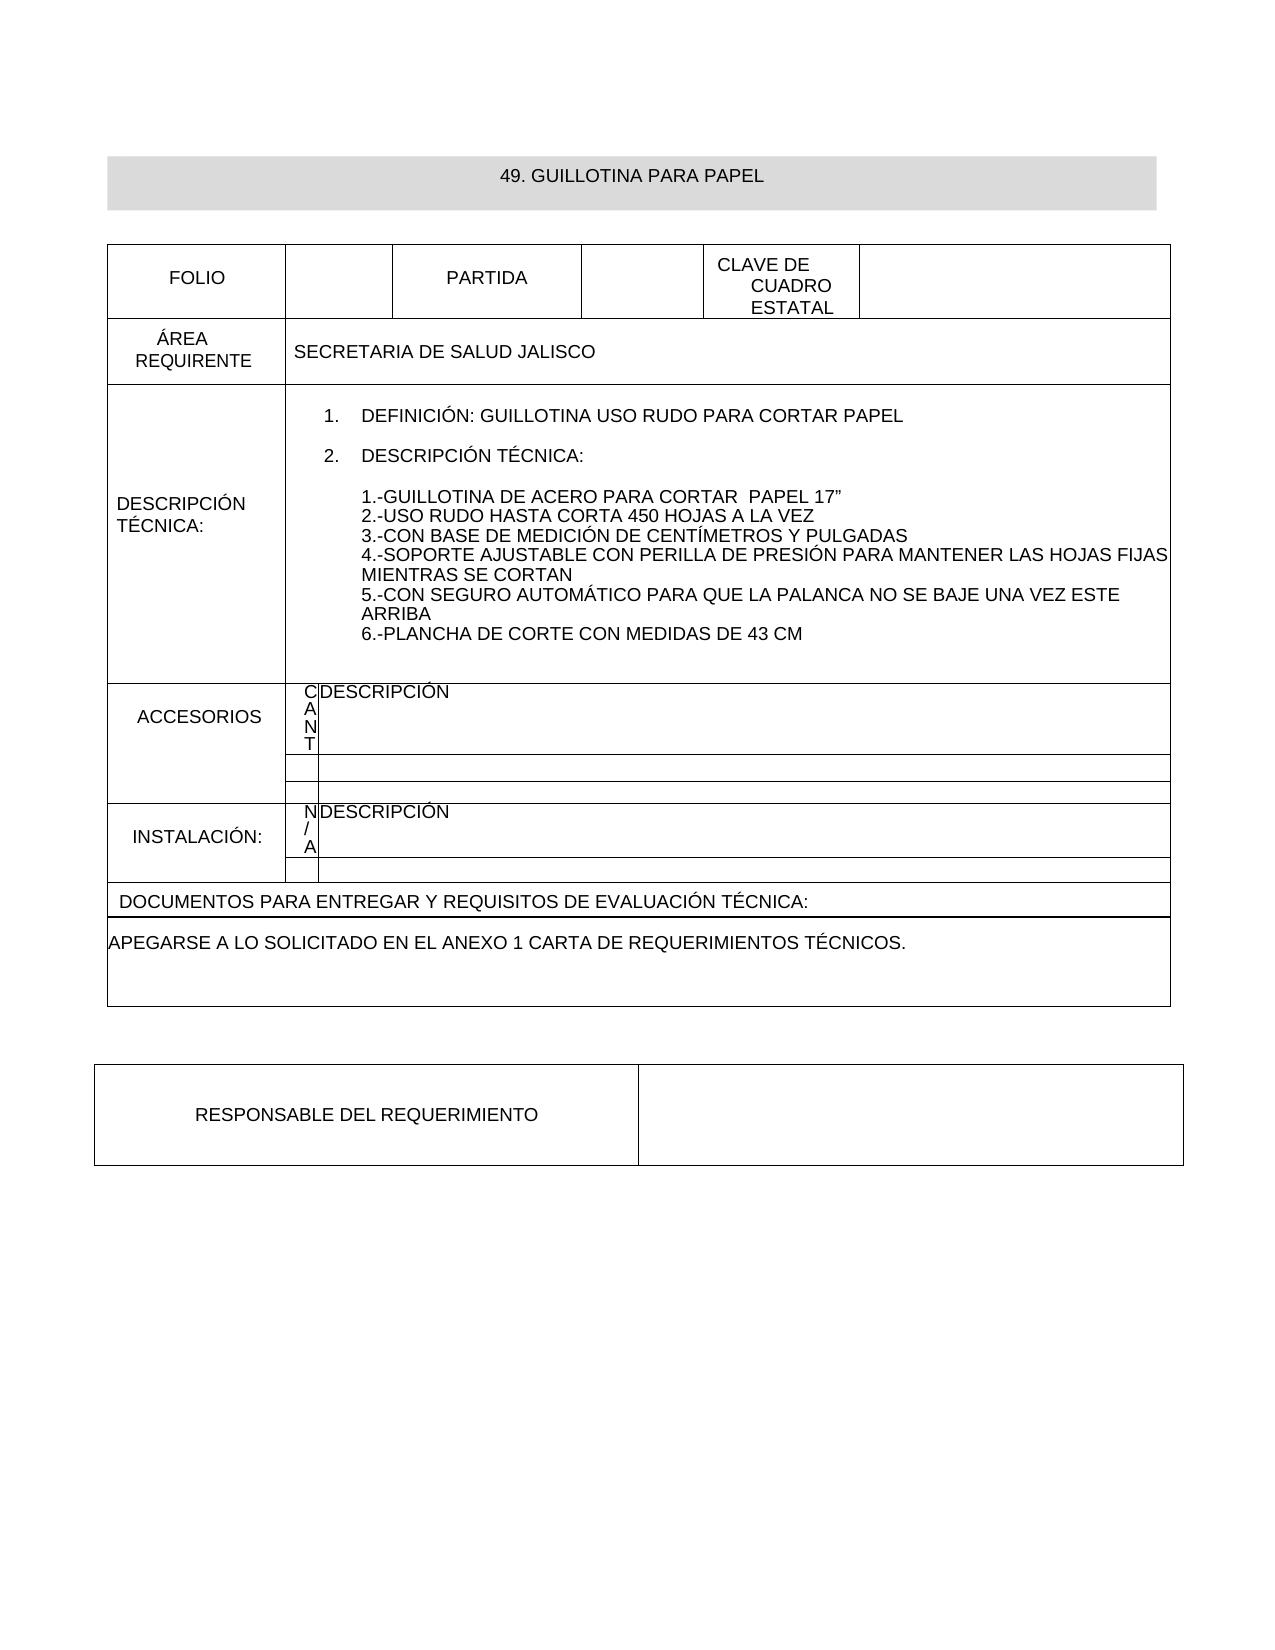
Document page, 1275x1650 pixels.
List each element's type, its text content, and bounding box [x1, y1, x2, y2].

table_header RESPONSABLE DEL REQUERIMIENTO [95, 1065, 638, 1165]
table_header CLAVE DE CUADRO ESTATAL [704, 245, 859, 318]
table_cell [319, 755, 1170, 781]
table_cell [286, 782, 318, 803]
table_cell [319, 858, 1170, 882]
table_cell INSTALACIÓN: [108, 804, 285, 882]
table_header PARTIDA [393, 245, 581, 318]
table_cell ÁREA REQUIRENTE [108, 319, 285, 384]
table_header FOLIO [108, 245, 285, 318]
table_cell DEFINICIÓN: GUILLOTINA USO RUDO PARA CORTAR PAPEL DESCRIPCIÓN TÉCNICA: 1.-GUILLOTINA DE ACERO PARA CORTAR PAPEL 17” 2.-USO RUDO HASTA CORTA 450 HOJAS A LA VEZ 3.-CON BASE DE MEDICIÓN DE CENTÍMETROS Y PULGADAS 4.-SOPORTE AJUSTABLE CON PERILLA DE PRESIÓN PARA MANTENER LAS HOJAS FIJAS MIENTRAS SE CORTAN 5.-CON SEGURO AUTOMÁTICO PARA QUE LA PALANCA NO SE BAJE UNA VEZ ESTE ARRIBA 6.-PLANCHA DE CORTE CON MEDIDAS DE 43 CM [286, 385, 1170, 683]
table_header [582, 245, 703, 318]
table_header [639, 1065, 1183, 1165]
table_cell DESCRIPCIÓN TÉCNICA: [108, 385, 285, 683]
table_cell [286, 858, 318, 882]
table_cell SECRETARIA DE SALUD JALISCO [286, 319, 1170, 384]
table_cell [319, 782, 1170, 803]
table_cell DESCRIPCIÓN [319, 684, 1170, 754]
table_header [286, 245, 392, 318]
table_cell DESCRIPCIÓN [319, 804, 1170, 857]
table_header [860, 245, 1170, 318]
table_cell [286, 755, 318, 781]
table_cell DOCUMENTOS PARA ENTREGAR Y REQUISITOS DE EVALUACIÓN TÉCNICA: [108, 883, 1170, 916]
table_cell ACCESORIOS [108, 684, 285, 803]
table_cell N/A [286, 804, 318, 857]
table_cell CANT [286, 684, 318, 754]
table_cell APEGARSE A LO SOLICITADO EN EL ANEXO 1 CARTA DE REQUERIMIENTOS TÉCNICOS. [108, 918, 1170, 1006]
